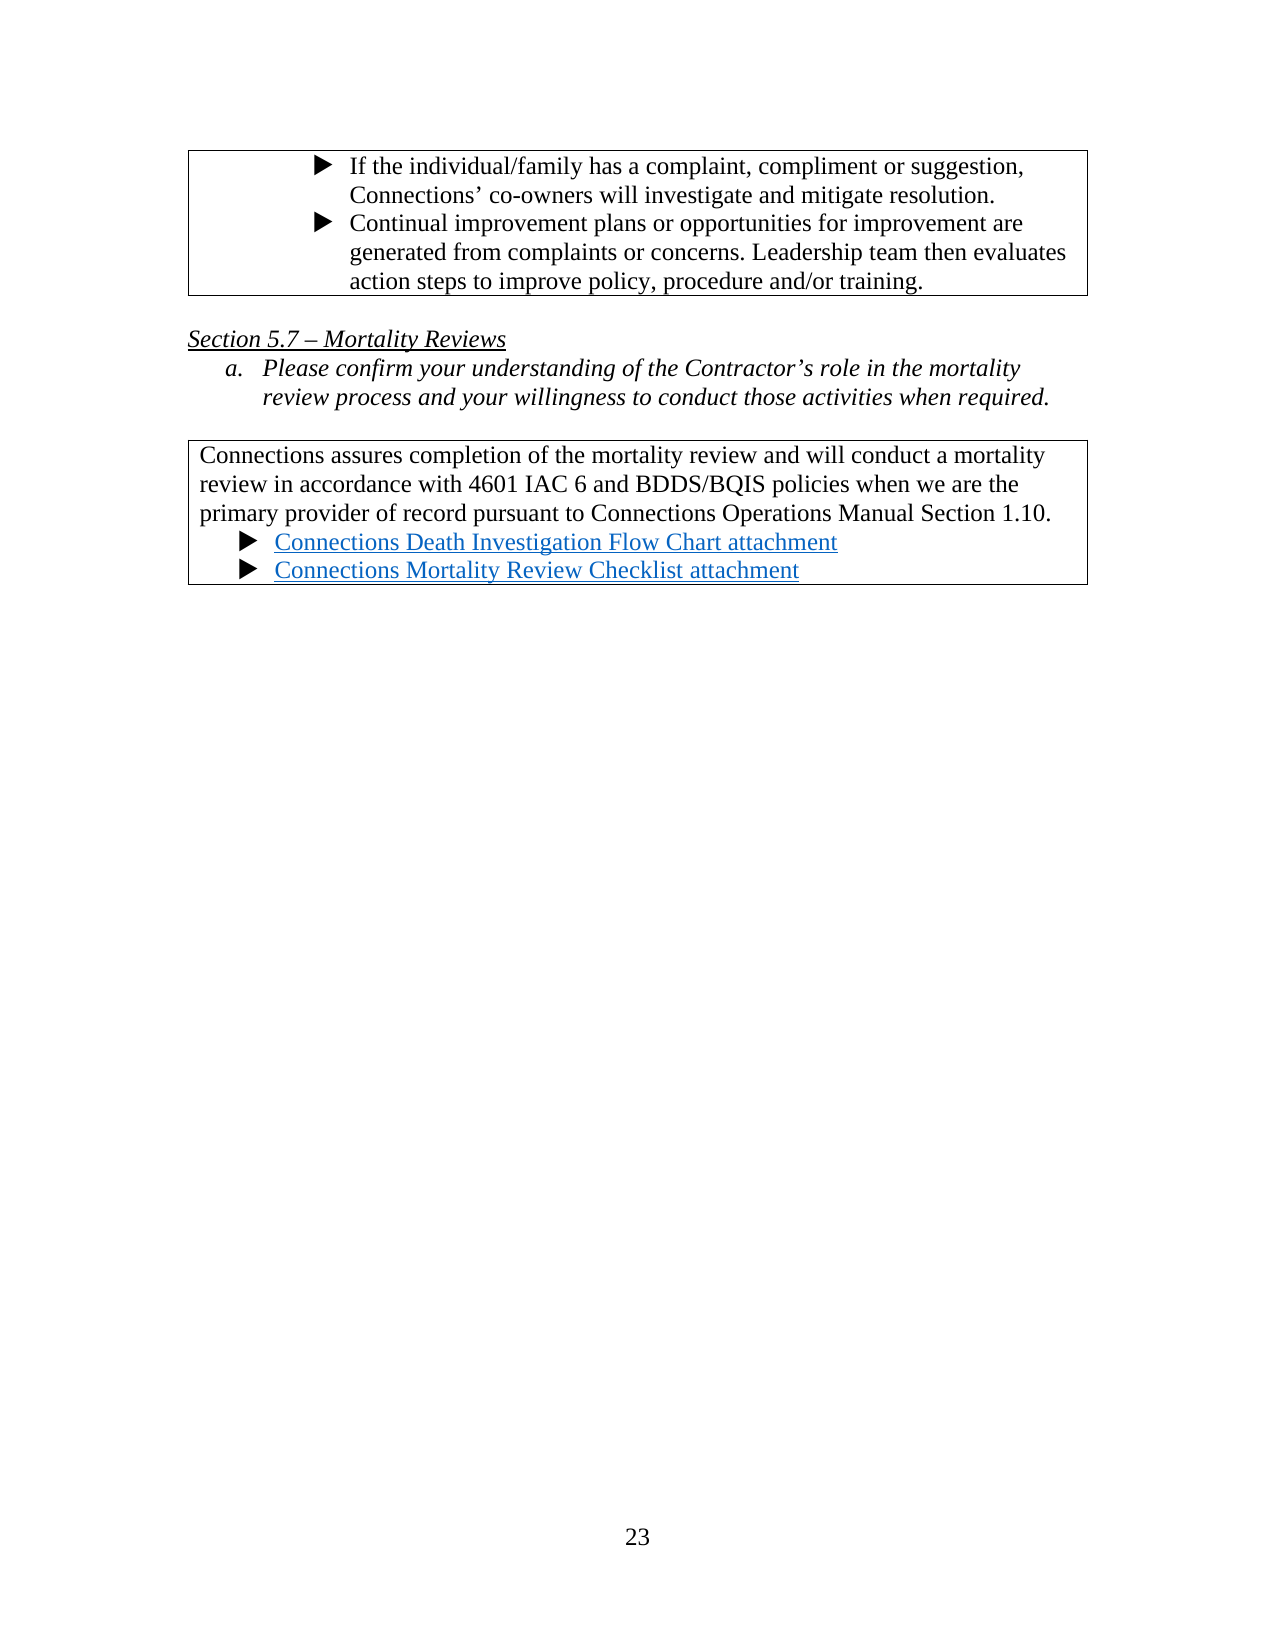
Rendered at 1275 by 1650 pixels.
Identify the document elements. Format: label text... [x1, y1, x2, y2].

table_header Connections assures completion of the mortality review and will conduct a mortality review in accordance with 4601 IAC 6 and BDDS/BQIS policies when we are the primary provider of record pursuant to Connections Operations Manual Section 1.10. Connections Death Investigation Flow Chart attachment Connections Mortality Review Checklist attachment [189, 441, 1087, 584]
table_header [189, 151, 1087, 295]
text Section 5.7 – Mortality Reviews [187, 324, 1087, 353]
list Please confirm your understanding of the Contractor’s role in the mortality review process and your willingness to conduct those activities when required. [225, 353, 1087, 439]
